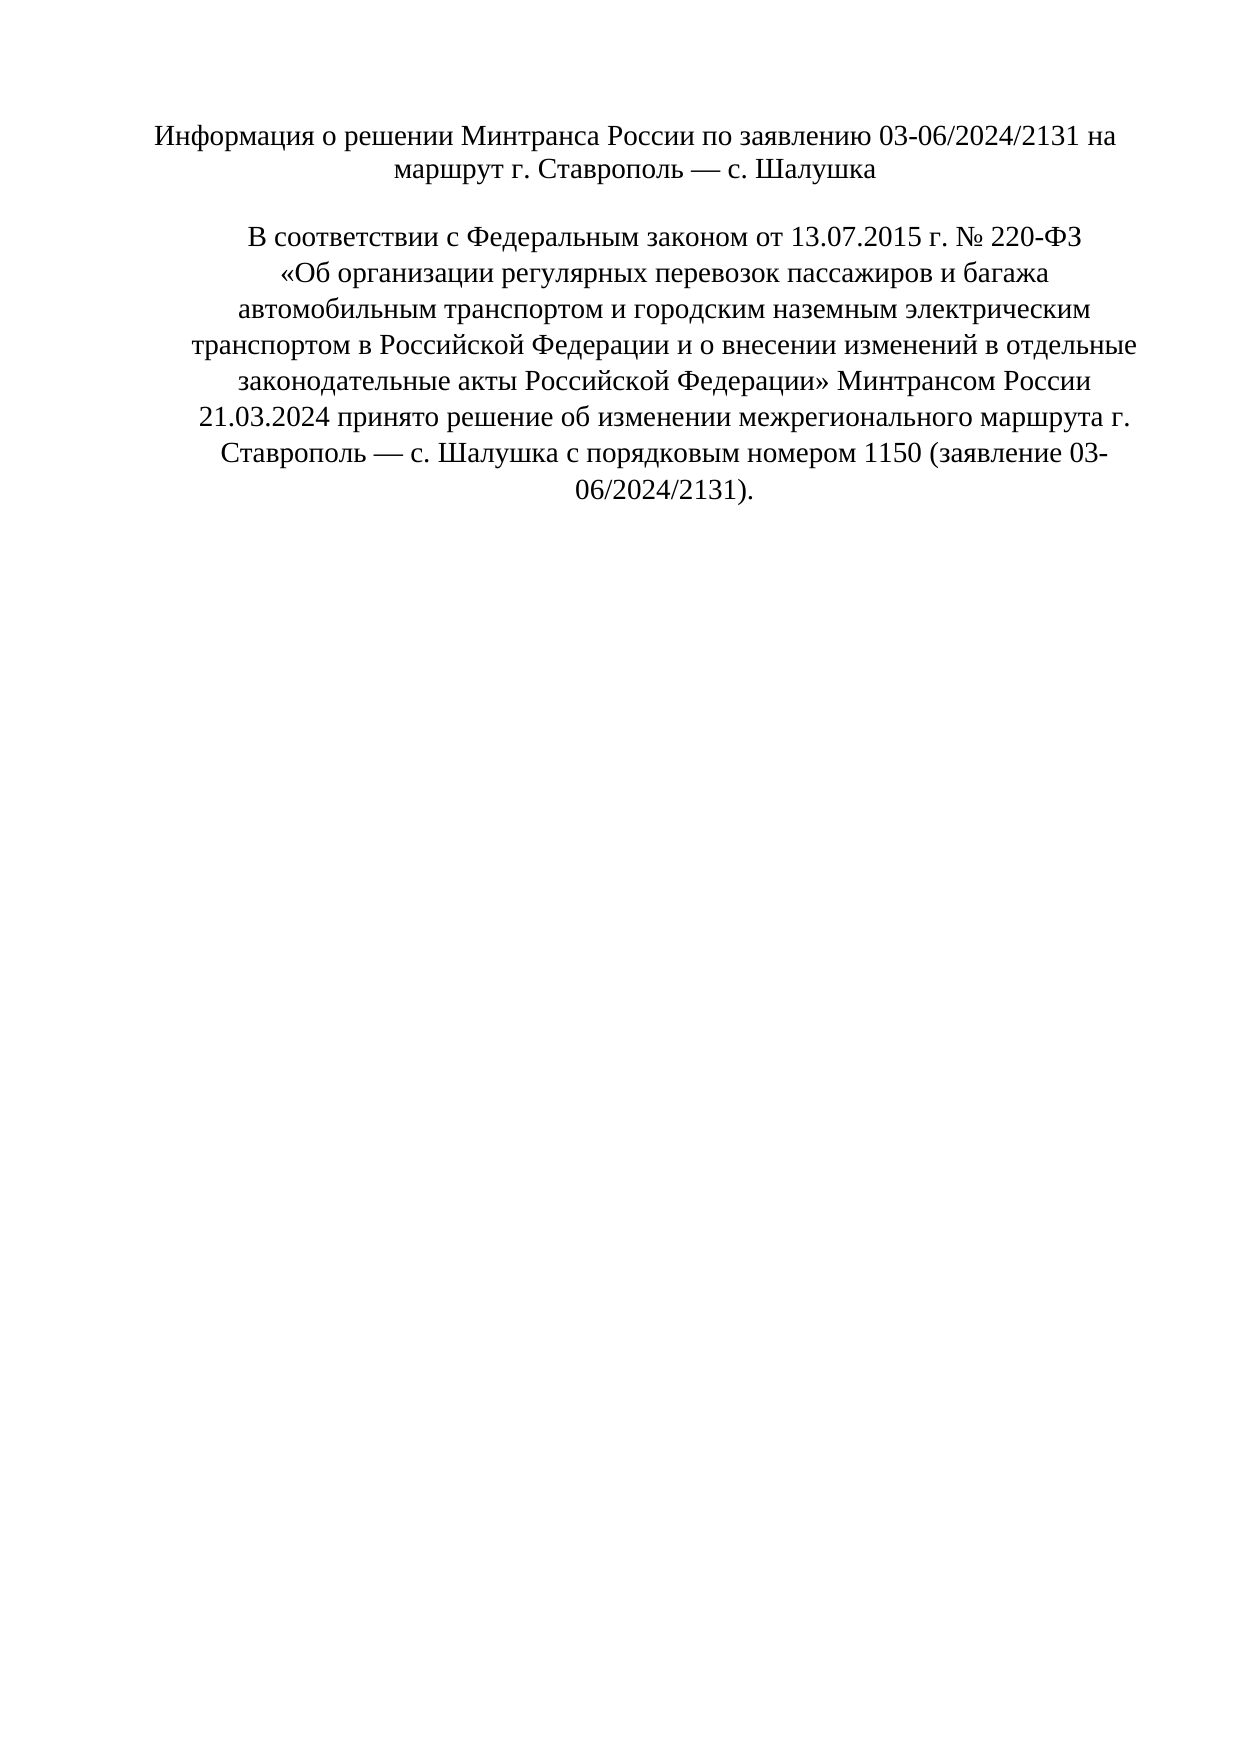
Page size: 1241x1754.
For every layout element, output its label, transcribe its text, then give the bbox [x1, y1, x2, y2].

text Информация о решении Минтранса России по заявлению 03-06/2024/2131 на маршрут г. Ставрополь — с. Шалушка [118, 118, 1152, 185]
text В соответствии с Федеральным законом от 13.07.2015 г. № 220-ФЗ «Об организации регулярных перевозок пассажиров и багажа автомобильным транспортом и городским наземным электрическим транспортом в Российской Федерации и о внесении изменений в отдельные законодательные акты Российской Федерации» Минтрансом России 21.03.2024 принято решение об изменении межрегионального маршрута г. Ставрополь — с. Шалушка с порядковым номером 1150 (заявление 03-06/2024/2131). [177, 219, 1152, 505]
